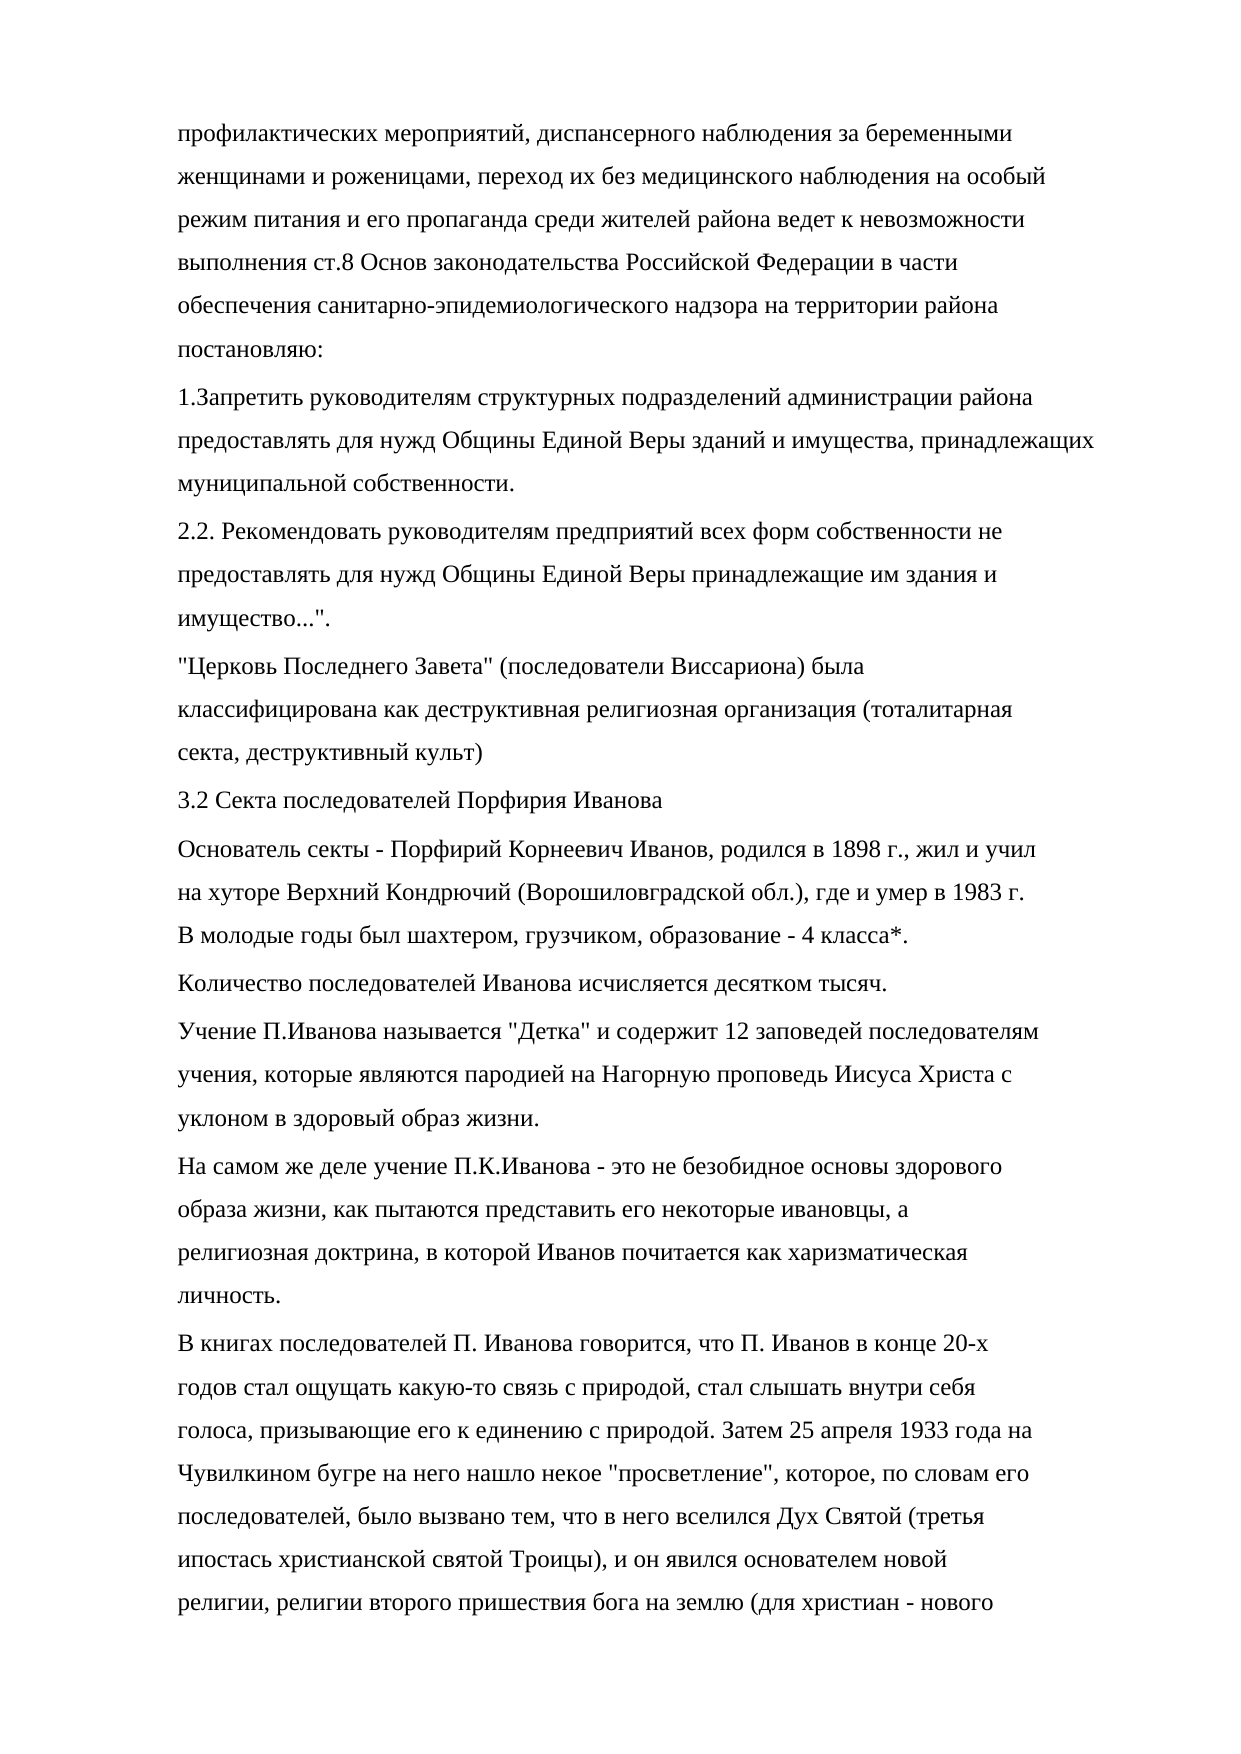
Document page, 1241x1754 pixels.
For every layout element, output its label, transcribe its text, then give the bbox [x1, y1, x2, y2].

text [177, 118, 1152, 362]
text "Церковь Последнего Завета" (последователи Виссариона) была классифицирована как деструктивная религиозная организация (тоталитарная секта, деструктивный культ) [177, 651, 1152, 766]
text На самом же деле учение П.К.Иванова - это не безобидное основы здорового образа жизни, как пытаются представить его некоторые ивановцы, а религиозная доктрина, в которой Иванов почитается как харизматическая личность. [177, 1151, 1152, 1309]
text 1.Запретить руководителям структурных подразделений администрации района предоставлять для нужд Общины Единой Веры зданий и имущества, принадлежащих муниципальной собственности. [177, 382, 1152, 497]
text 3.2 Секта последователей Порфирия Иванова [177, 785, 1152, 814]
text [177, 1328, 1152, 1616]
text Количество последователей Иванова исчисляется десятком тысяч. [177, 968, 1152, 997]
text 2.2. Рекомендовать руководителям предприятий всех форм собственности не предоставлять для нужд Общины Единой Веры принадлежащие им здания и имущество...". [177, 516, 1152, 631]
text Учение П.Иванова называется "Детка" и содержит 12 заповедей последователям учения, которые являются пародией на Нагорную проповедь Иисуса Христа с уклоном в здоровый образ жизни. [177, 1016, 1152, 1131]
text Основатель секты - Порфирий Корнеевич Иванов, родился в 1898 г., жил и учил на хуторе Верхний Кондрючий (Ворошиловградской обл.), где и умер в 1983 г. В молодые годы был шахтером, грузчиком, образование - 4 класса*. [177, 834, 1152, 949]
